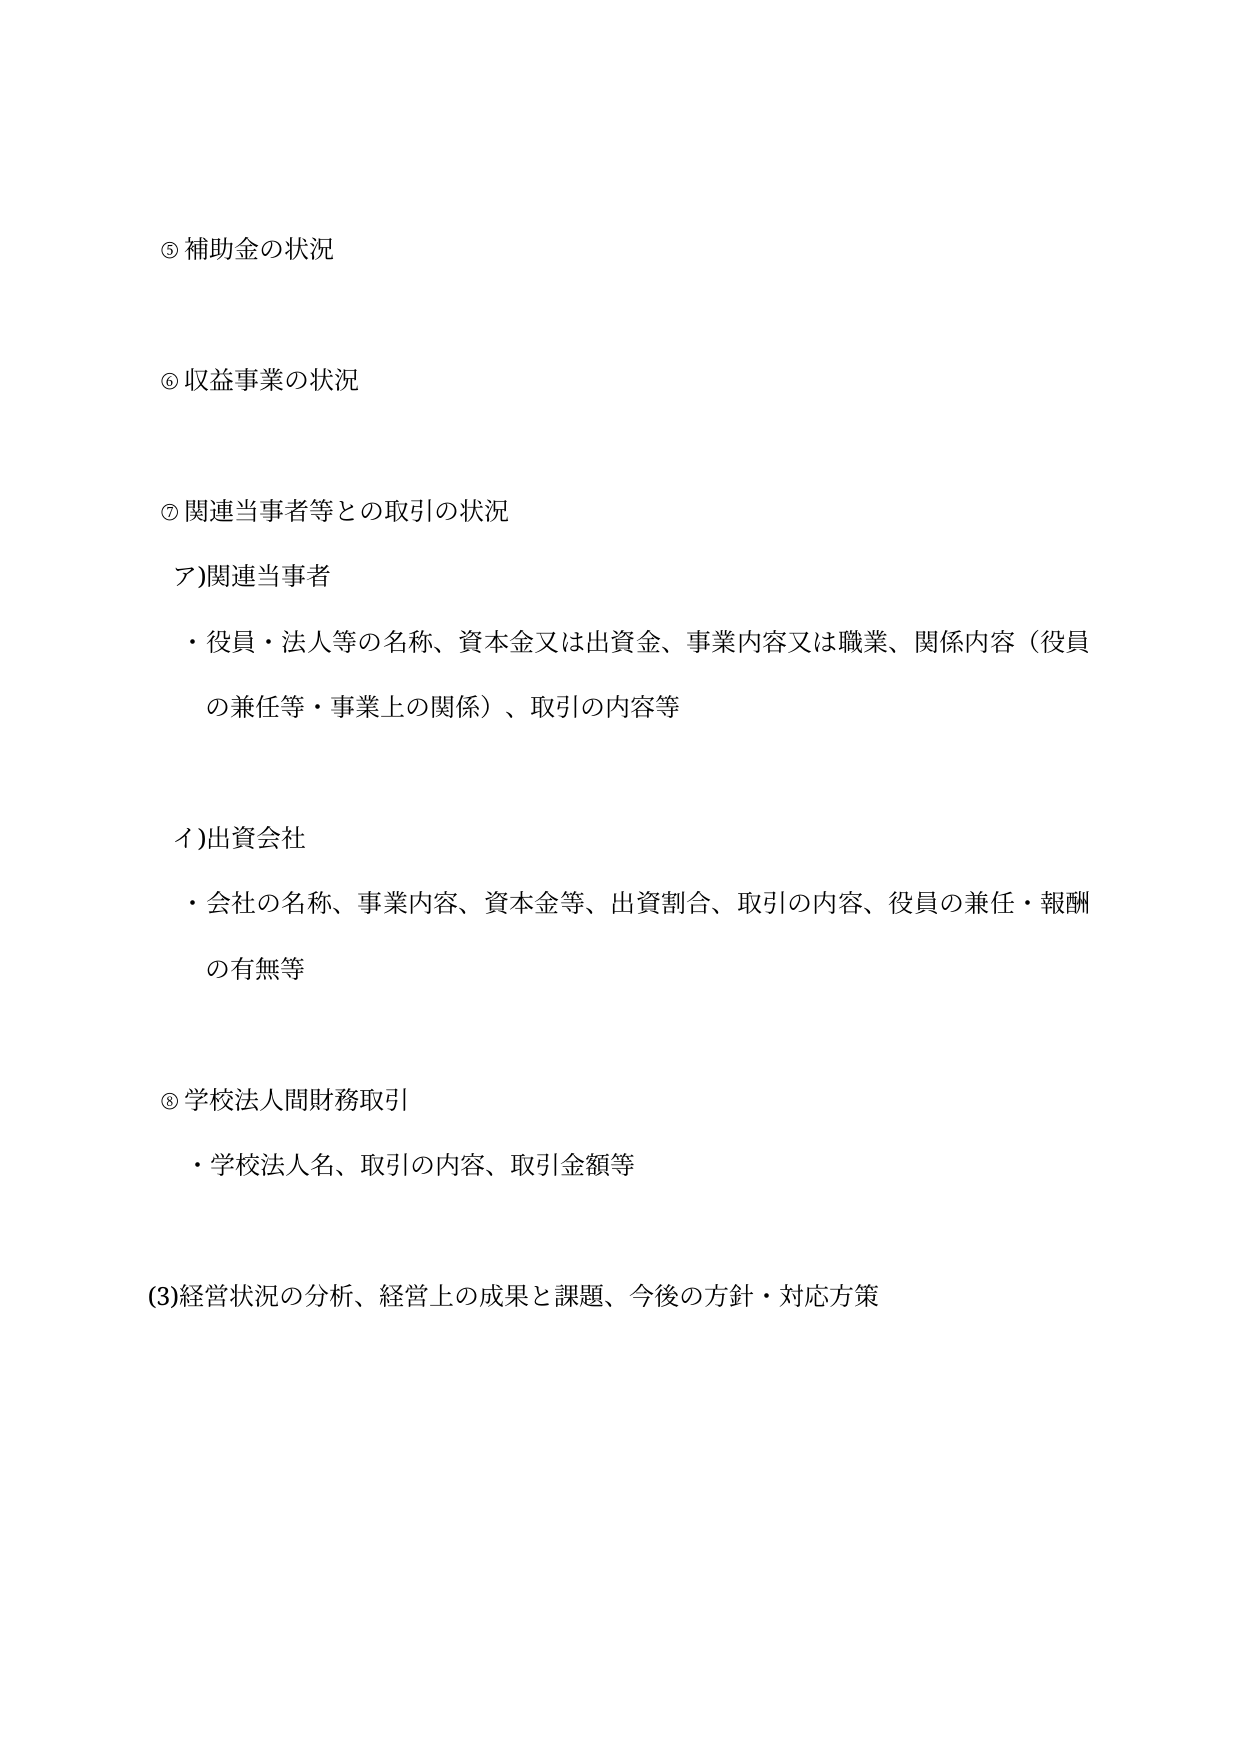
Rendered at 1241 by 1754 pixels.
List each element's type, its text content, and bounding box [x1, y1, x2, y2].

text ⑥収益事業の状況 [148, 346, 1092, 411]
text ・学校法人名、取引の内容、取引金額等 [148, 1131, 1092, 1196]
text ・役員・法人等の名称、資本金又は出資金、事業内容又は職業、関係内容（役員の兼任等・事業上の関係）、取引の内容等 [181, 608, 1092, 738]
text ⑧学校法人間財務取引 [148, 1066, 1092, 1131]
text (3)経営状況の分析、経営上の成果と課題、今後の方針・対応方策 [148, 1262, 1092, 1327]
text イ)出資会社 [148, 804, 1092, 869]
text ア)関連当事者 [148, 542, 1092, 608]
text ⑦関連当事者等との取引の状況 [148, 477, 1092, 542]
text ・会社の名称、事業内容、資本金等、出資割合、取引の内容、役員の兼任・報酬の有無等 [181, 869, 1092, 1000]
text ⑤補助金の状況 [148, 215, 1092, 281]
